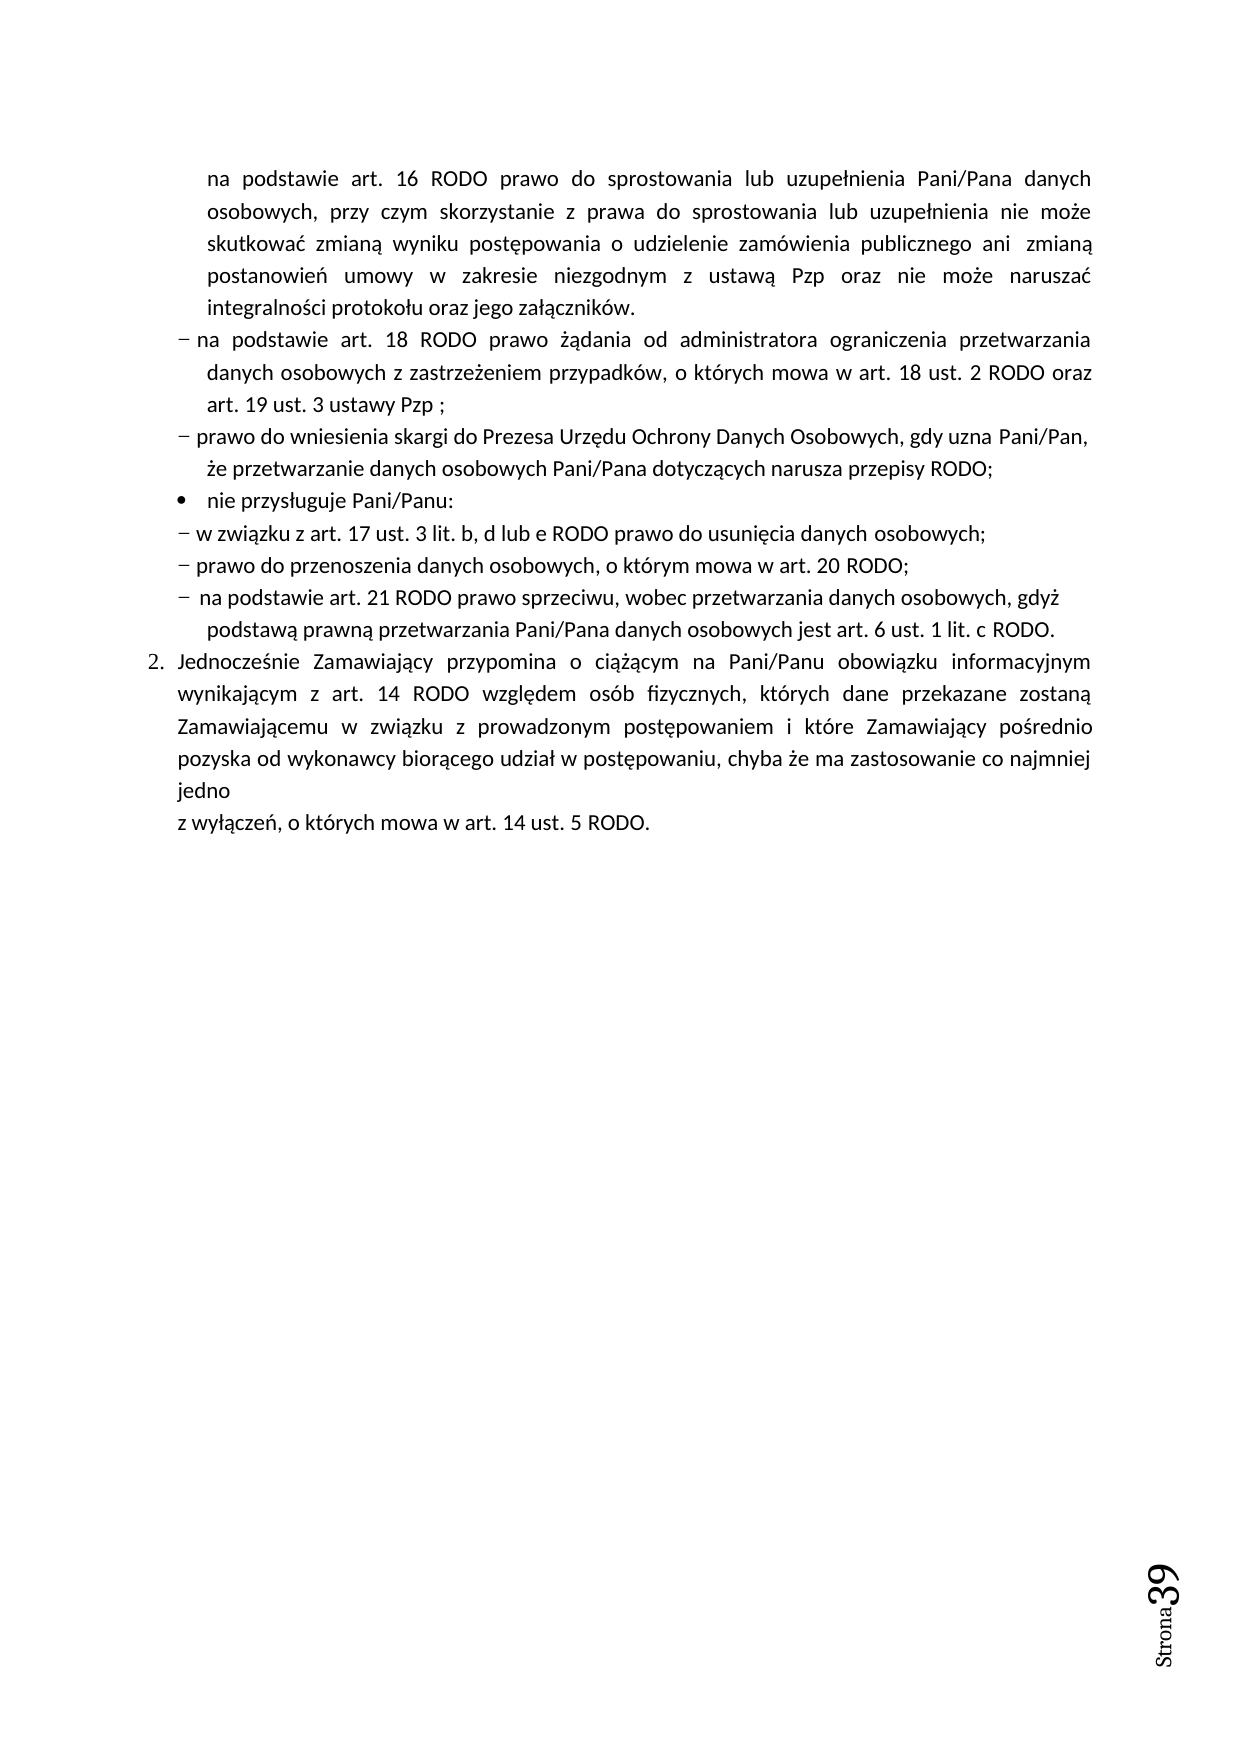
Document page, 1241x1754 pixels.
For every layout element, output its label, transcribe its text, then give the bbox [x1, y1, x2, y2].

list w związku z art. 17 ust. 3 lit. b, d lub e RODO prawo do usunięcia danych osobowych; [177, 519, 1105, 547]
text na podstawie art. 16 RODO prawo do sprostowania lub uzupełnienia Pani/Pana danych osobowych, przy czym skorzystanie z prawa do sprostowania lub uzupełnienia nie może skutkować zmianą wyniku postępowania o udzielenie zamówienia publicznego ani zmianą postanowień umowy w zakresie niezgodnym z ustawą Pzp oraz nie może naruszać integralności protokołu oraz jego załączników. [207, 164, 1092, 321]
list na podstawie art. 18 RODO prawo żądania od administratora ograniczenia przetwarzania danych osobowych z zastrzeżeniem przypadków, o których mowa w art. 18 ust. 2 RODO oraz art. 19 ust. 3 ustawy Pzp ; [177, 326, 1093, 418]
text że przetwarzanie danych osobowych Pani/Pana dotyczących narusza przepisy RODO; [207, 454, 1105, 482]
list nie przysługuje Pani/Panu: [177, 486, 1105, 514]
list prawo do wniesienia skargi do Prezesa Urzędu Ochrony Danych Osobowych, gdy uzna Pani/Pan, [177, 422, 1105, 450]
list prawo do przenoszenia danych osobowych, o którym mowa w art. 20 RODO; [177, 551, 1105, 579]
list Jednocześnie Zamawiający przypomina o ciążącym na Pani/Panu obowiązku informacyjnym wynikającym z art. 14 RODO względem osób fizycznych, których dane przekazane zostaną Zamawiającemu w związku z prowadzonym postępowaniem i które Zamawiający pośrednio pozyska od wykonawcy biorącego udział w postępowaniu, chyba że ma zastosowanie co najmniej jedno z wyłączeń, o których mowa w art. 14 ust. 5 RODO. [148, 647, 1093, 836]
list na podstawie art. 21 RODO prawo sprzeciwu, wobec przetwarzania danych osobowych, gdyż podstawą prawną przetwarzania Pani/Pana danych osobowych jest art. 6 ust. 1 lit. c RODO. [177, 583, 1093, 643]
